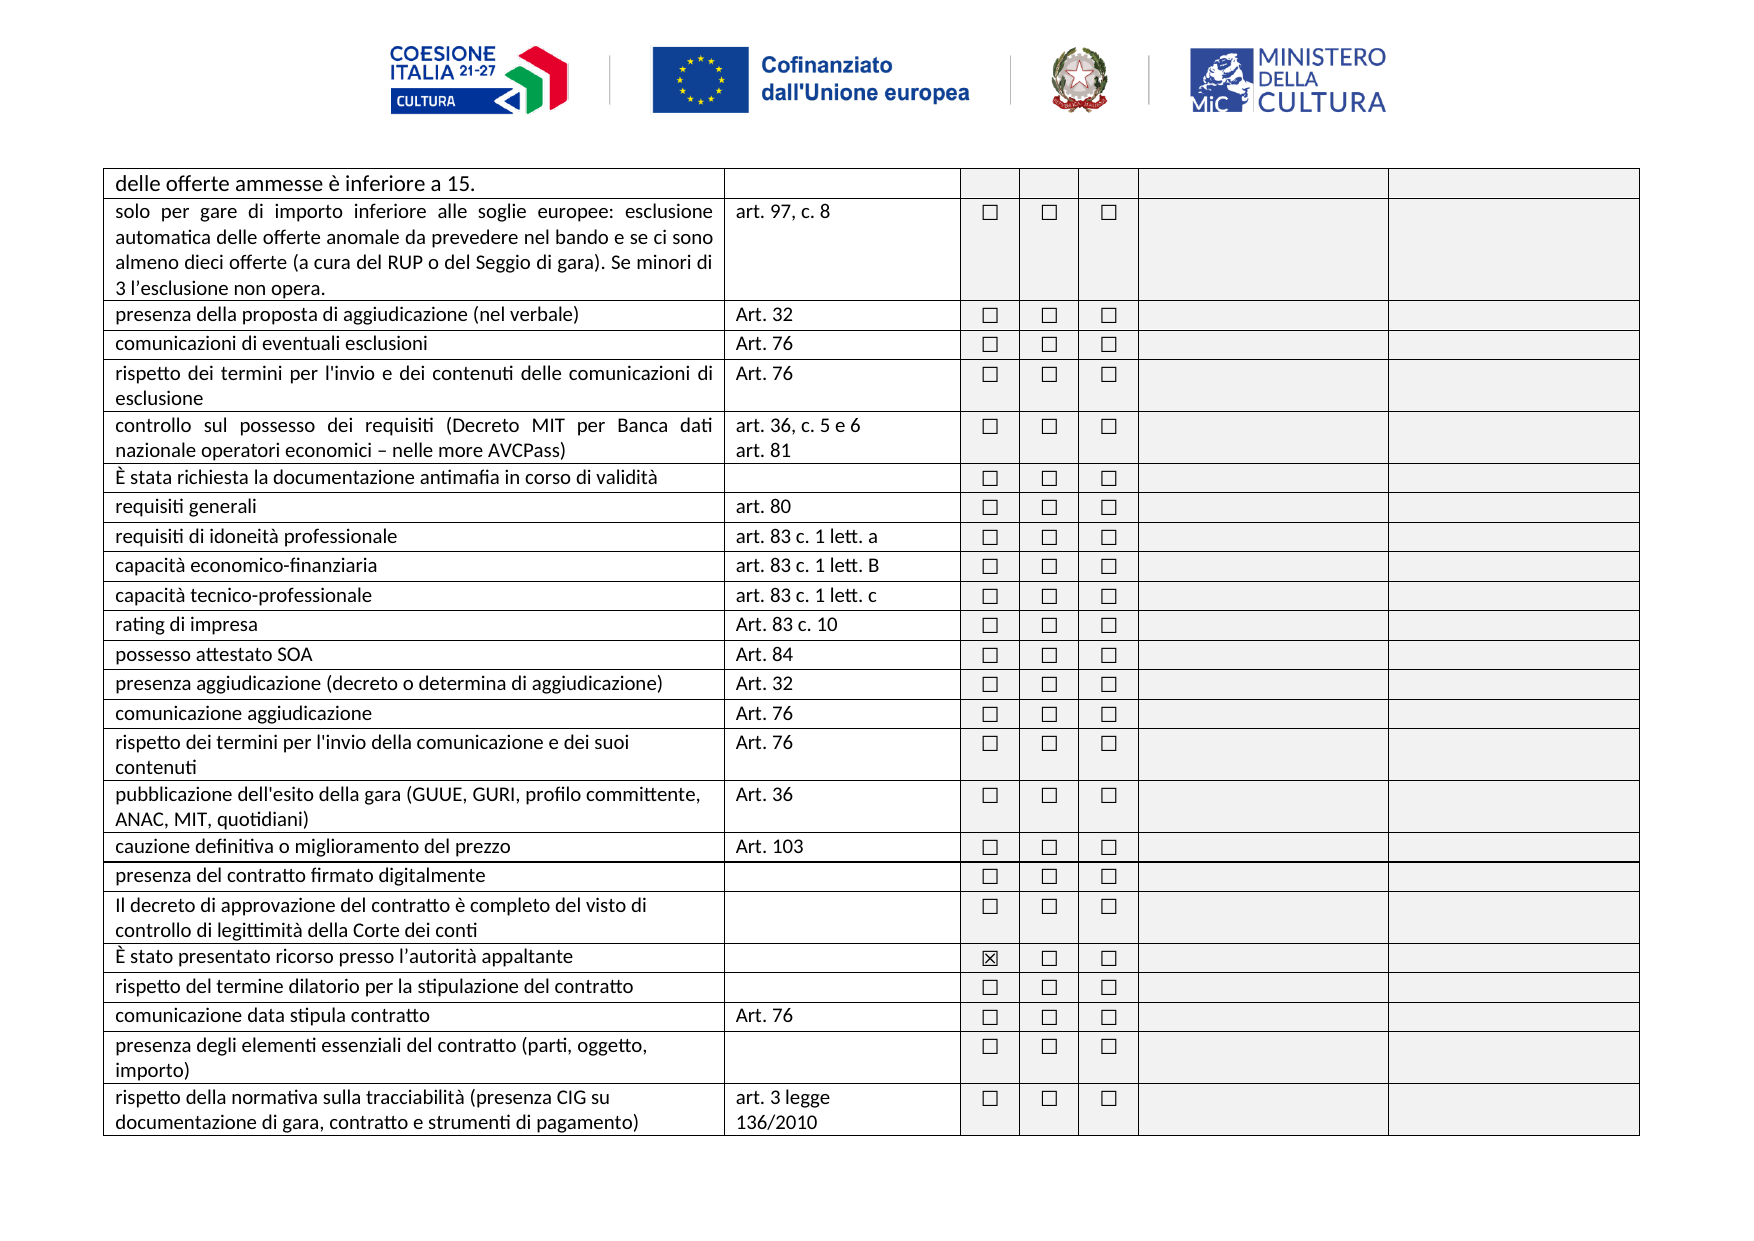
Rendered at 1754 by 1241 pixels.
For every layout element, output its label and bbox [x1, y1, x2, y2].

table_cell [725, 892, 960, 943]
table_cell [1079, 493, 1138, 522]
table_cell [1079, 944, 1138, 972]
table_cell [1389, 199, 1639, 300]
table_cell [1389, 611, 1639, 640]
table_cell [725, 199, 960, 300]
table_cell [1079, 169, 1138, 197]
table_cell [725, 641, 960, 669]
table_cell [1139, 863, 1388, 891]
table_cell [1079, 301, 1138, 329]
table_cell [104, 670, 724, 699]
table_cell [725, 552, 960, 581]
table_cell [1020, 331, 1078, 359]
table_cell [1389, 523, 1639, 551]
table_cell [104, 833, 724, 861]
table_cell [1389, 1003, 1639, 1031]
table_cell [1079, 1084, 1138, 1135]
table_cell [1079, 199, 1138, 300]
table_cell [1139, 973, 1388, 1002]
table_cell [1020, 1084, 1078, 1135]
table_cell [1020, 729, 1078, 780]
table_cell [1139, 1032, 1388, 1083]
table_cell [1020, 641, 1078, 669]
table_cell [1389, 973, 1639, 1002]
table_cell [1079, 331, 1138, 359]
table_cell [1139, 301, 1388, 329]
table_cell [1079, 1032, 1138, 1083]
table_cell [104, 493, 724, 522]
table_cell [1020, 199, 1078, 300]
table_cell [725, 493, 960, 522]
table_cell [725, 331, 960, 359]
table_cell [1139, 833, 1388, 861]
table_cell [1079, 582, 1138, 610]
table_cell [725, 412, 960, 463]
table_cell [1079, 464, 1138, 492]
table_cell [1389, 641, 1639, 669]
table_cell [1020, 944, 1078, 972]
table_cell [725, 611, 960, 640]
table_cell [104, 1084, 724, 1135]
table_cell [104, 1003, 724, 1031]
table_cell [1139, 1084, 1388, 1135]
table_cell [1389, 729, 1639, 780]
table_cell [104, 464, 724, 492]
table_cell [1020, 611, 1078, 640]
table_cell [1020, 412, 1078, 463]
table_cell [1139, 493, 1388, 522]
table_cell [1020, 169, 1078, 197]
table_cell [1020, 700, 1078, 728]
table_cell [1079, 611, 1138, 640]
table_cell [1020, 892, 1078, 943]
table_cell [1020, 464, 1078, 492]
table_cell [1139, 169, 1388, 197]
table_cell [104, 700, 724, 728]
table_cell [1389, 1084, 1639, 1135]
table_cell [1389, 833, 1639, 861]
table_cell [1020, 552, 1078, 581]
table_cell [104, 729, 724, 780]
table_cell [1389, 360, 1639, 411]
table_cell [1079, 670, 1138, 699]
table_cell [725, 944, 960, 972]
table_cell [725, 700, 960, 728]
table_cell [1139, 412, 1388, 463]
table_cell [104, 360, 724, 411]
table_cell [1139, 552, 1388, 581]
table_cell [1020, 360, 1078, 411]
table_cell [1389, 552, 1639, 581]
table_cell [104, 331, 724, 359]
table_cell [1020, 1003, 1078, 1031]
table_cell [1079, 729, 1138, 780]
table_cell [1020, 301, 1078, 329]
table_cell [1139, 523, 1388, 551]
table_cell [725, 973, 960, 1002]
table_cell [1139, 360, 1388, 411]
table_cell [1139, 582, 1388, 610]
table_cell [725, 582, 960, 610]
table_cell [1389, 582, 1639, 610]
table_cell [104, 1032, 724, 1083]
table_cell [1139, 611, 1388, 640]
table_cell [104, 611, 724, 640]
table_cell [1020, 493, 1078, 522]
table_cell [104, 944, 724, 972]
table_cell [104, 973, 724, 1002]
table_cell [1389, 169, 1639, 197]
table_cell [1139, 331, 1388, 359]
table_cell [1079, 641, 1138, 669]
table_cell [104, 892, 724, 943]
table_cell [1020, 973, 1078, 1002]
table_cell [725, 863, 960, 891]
picture [355, 29, 1421, 134]
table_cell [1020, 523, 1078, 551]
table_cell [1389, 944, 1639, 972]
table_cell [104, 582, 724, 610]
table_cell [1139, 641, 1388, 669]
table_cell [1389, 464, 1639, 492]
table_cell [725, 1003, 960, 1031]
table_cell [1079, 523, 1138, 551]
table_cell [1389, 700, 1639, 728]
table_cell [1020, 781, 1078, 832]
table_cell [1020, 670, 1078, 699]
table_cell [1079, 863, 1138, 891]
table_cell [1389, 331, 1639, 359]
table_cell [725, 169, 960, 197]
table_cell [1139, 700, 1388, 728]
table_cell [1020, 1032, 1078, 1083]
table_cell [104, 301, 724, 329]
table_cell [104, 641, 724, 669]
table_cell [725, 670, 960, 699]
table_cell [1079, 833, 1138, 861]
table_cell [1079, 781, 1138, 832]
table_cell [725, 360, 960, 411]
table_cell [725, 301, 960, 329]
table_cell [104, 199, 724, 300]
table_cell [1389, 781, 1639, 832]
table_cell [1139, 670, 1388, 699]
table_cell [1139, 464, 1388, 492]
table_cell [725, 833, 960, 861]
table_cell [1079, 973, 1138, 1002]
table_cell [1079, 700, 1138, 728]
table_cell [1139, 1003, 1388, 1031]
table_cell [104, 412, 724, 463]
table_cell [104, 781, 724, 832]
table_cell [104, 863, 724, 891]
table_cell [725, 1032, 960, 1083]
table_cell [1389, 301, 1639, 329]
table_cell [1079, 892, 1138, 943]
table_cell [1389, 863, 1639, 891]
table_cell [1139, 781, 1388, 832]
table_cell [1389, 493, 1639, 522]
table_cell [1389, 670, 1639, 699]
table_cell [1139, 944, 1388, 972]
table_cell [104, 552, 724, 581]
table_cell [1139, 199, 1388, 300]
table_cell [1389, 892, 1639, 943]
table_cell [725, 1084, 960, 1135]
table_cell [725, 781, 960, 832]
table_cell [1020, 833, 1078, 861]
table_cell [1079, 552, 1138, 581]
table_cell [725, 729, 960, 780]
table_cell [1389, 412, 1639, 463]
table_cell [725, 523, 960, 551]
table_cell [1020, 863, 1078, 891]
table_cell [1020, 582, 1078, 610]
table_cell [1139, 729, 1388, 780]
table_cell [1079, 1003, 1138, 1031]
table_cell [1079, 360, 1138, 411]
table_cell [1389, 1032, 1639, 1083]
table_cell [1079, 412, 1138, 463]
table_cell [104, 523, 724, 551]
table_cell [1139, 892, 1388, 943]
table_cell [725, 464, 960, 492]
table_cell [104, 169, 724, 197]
